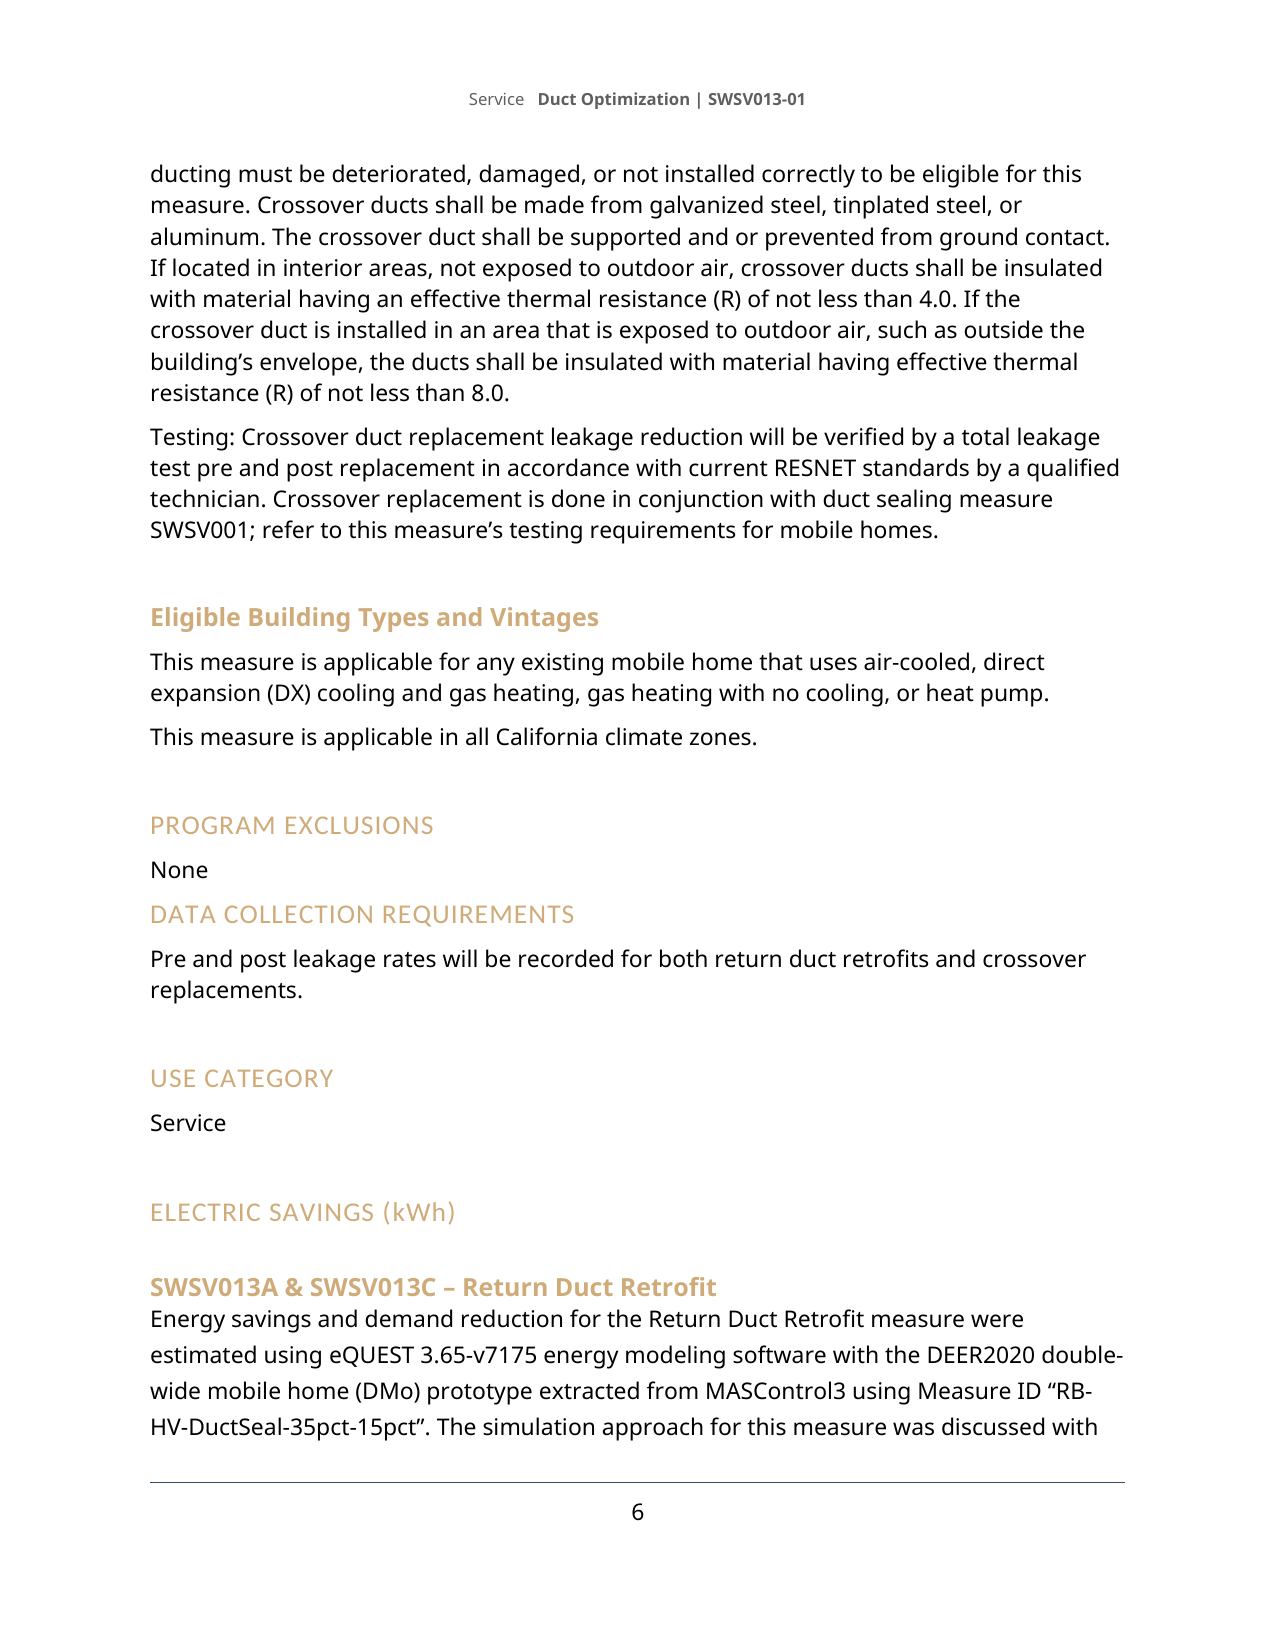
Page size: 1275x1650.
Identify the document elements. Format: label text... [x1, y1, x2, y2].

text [150, 158, 1125, 408]
text This measure is applicable for any existing mobile home that uses air-cooled, direct expansion (DX) cooling and gas heating, gas heating with no cooling, or heat pump. [150, 646, 1125, 708]
text None [150, 854, 1125, 885]
subtitle Data Collection Requirements [150, 897, 1125, 930]
text Service [150, 1107, 1125, 1138]
subtitle Program Exclusions [150, 808, 1125, 841]
text This measure is applicable in all California climate zones. [150, 721, 1125, 752]
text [150, 1303, 1125, 1442]
subtitle Use Category [150, 1062, 1125, 1095]
text Testing: Crossover duct replacement leakage reduction will be verified by a total leakage test pre and post replacement in accordance with current RESNET standards by a qualified technician. Crossover replacement is done in conjunction with duct sealing measure SWSV001; refer to this measure’s testing requirements for mobile homes. [150, 421, 1125, 546]
subtitle Eligible Building Types and Vintages [150, 602, 1125, 633]
subtitle SWSV013A & SWSV013C – Return Duct Retrofit [150, 1271, 1125, 1303]
subtitle Electric Savings (kWh) [150, 1195, 1125, 1228]
text Pre and post leakage rates will be recorded for both return duct retrofits and crossover replacements. [150, 943, 1125, 1005]
